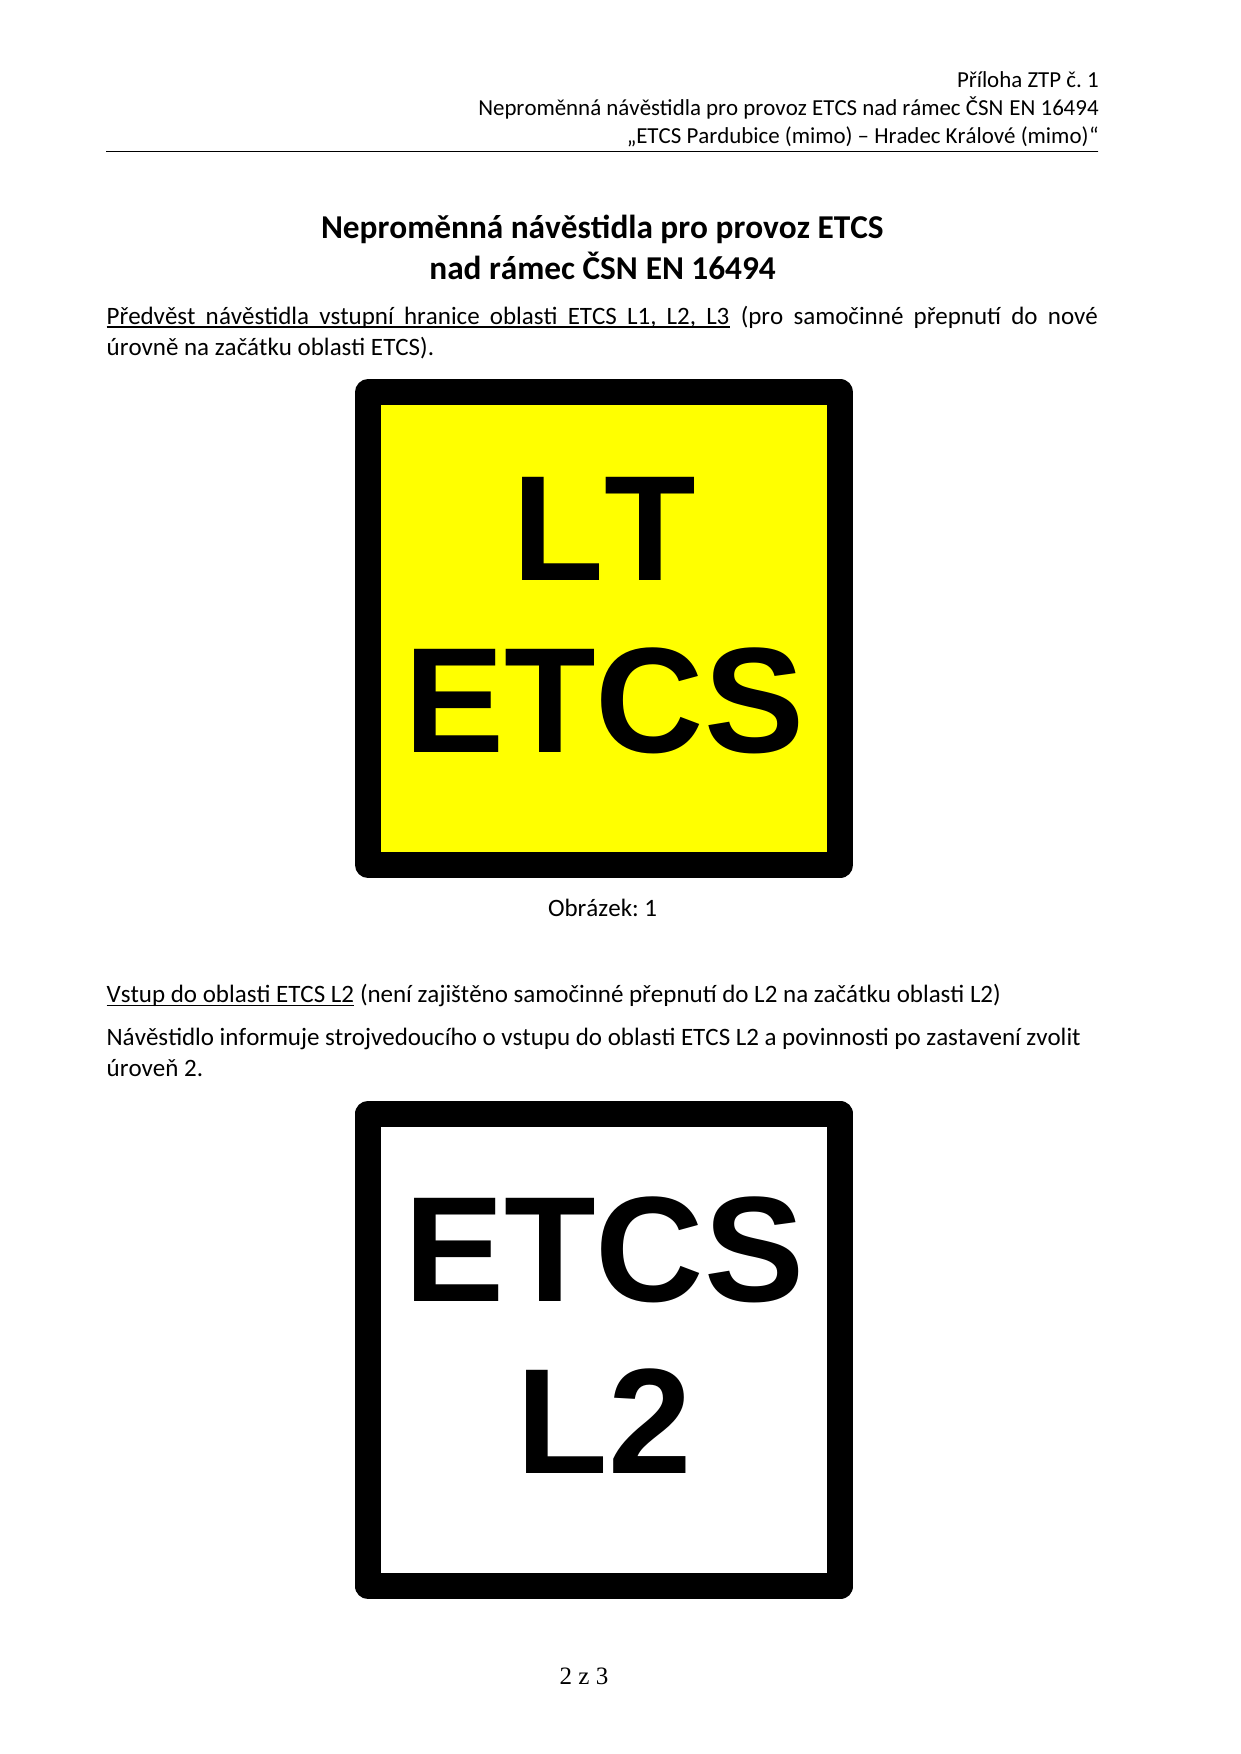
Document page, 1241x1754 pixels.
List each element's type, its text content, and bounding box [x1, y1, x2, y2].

text Obrázek: 1 [106, 892, 1098, 923]
text Neproměnná návěstidla pro provoz ETCS nad rámec ČSN EN 16494 [106, 206, 1098, 288]
text Návěstidlo informuje strojvedoucího o vstupu do oblasti ETCS L2 a povinnosti po zastavení zvolit úroveň 2. [106, 1022, 1098, 1083]
text Vstup do oblasti ETCS L2 (není zajištěno samočinné přepnutí do L2 na začátku oblasti L2) [106, 978, 1098, 1009]
text Předvěst návěstidla vstupní hranice oblasti ETCS L1, L2, L3 (pro samočinné přepnutí do nové úrovně na začátku oblasti ETCS). [106, 300, 1098, 361]
